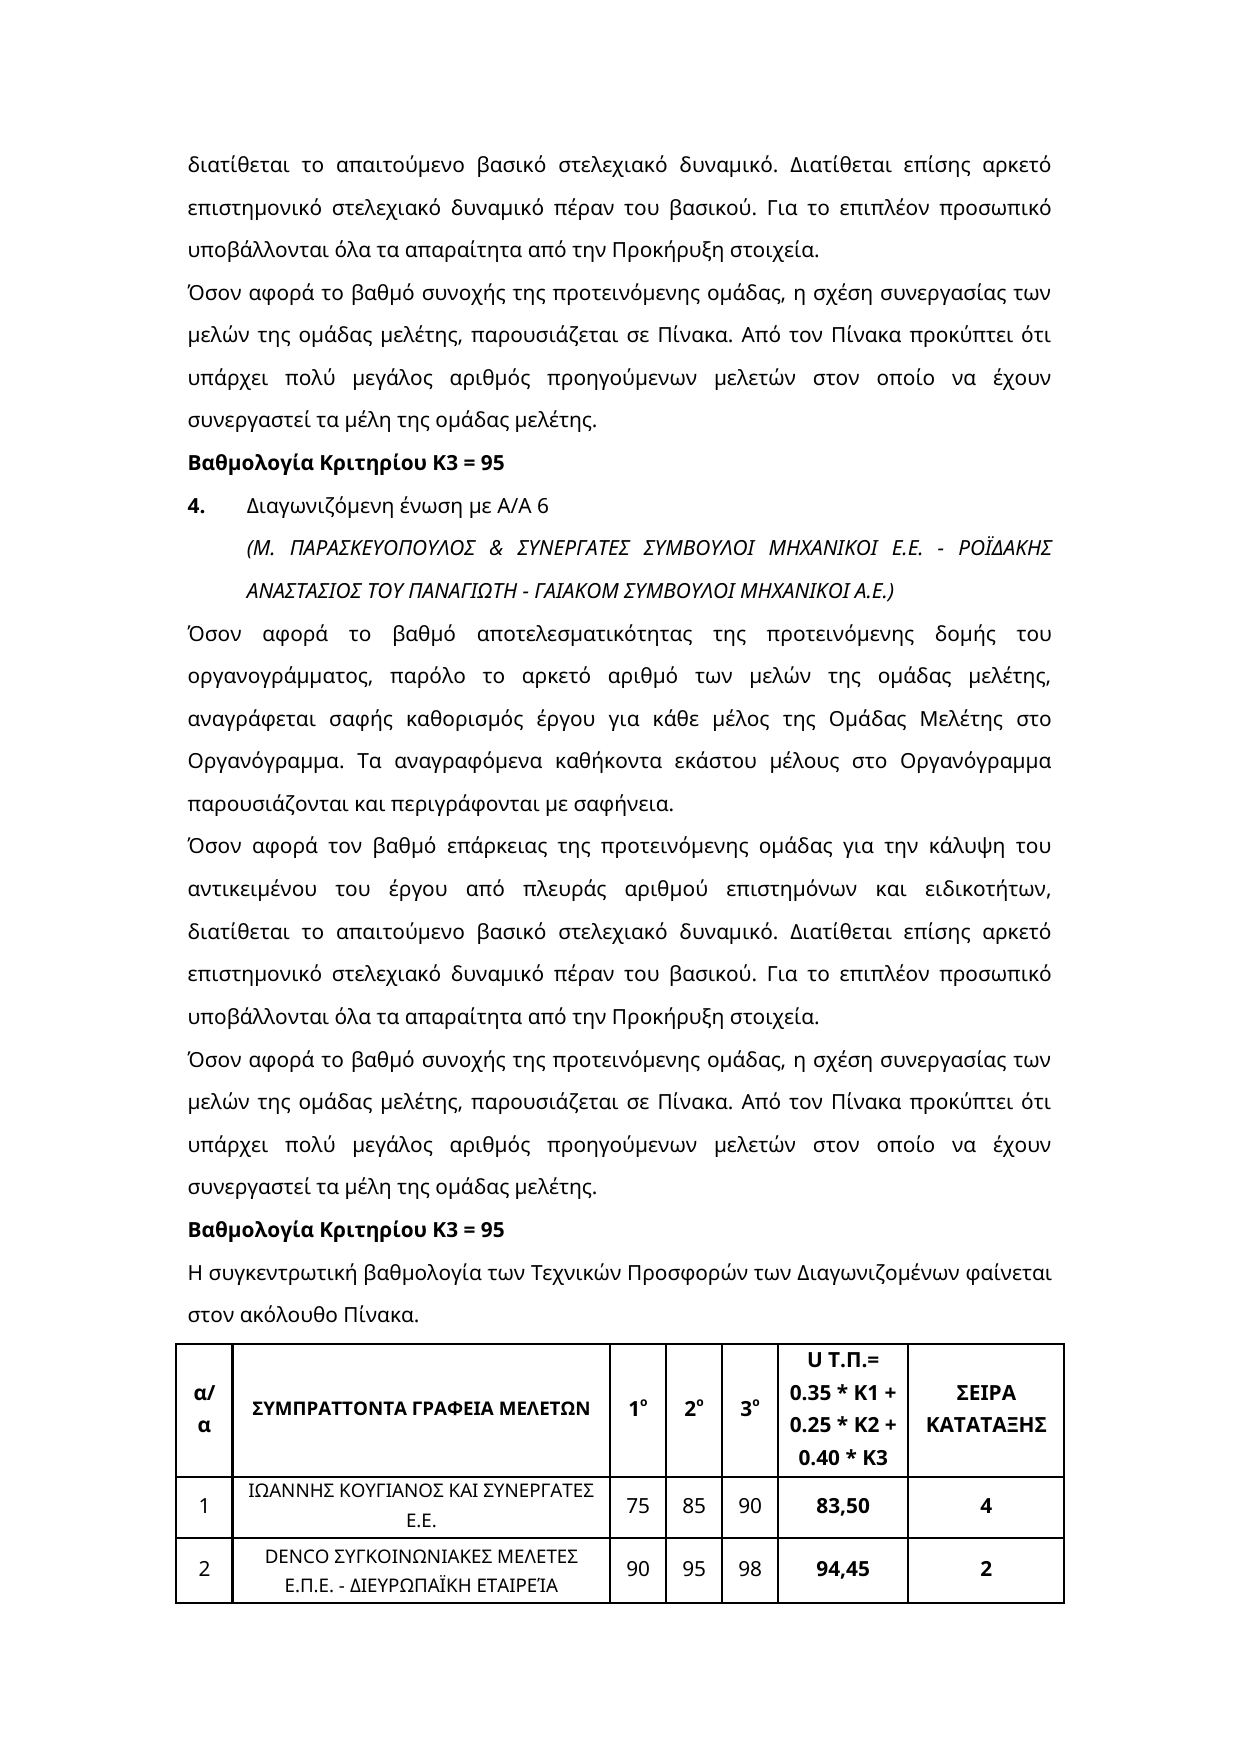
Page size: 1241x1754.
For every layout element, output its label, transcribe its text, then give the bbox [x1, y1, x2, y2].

table_cell 85 [667, 1478, 721, 1537]
text Όσον αφορά το βαθμό συνοχής της προτεινόμενης ομάδας, η σχέση συνεργασίας των μελών της ομάδας μελέτης, παρουσιάζεται σε Πίνακα. Από τον Πίνακα προκύπτει ότι υπάρχει πολύ μεγάλος αριθμός προηγούμενων μελετών στον οποίο να έχουν συνεργαστεί τα μέλη της ομάδας μελέτης. [187, 278, 1053, 434]
table_cell 83,50 [779, 1478, 907, 1537]
text Η συγκεντρωτική βαθμολογία των Τεχνικών Προσφορών των Διαγωνιζομένων φαίνεται στον ακόλουθο Πίνακα. [187, 1258, 1053, 1329]
text Βαθμολογία Κριτηρίου Κ3 = 95 [187, 1215, 1053, 1243]
table_cell 90 [611, 1539, 665, 1602]
table_header 3ο [723, 1345, 777, 1476]
table_header U Τ.Π.= 0.35 * Κ1 + 0.25 * Κ2 + 0.40 * Κ3 [779, 1345, 907, 1476]
table_header ΣΕΙΡΑ ΚΑΤΑΤΑΞΗΣ [909, 1345, 1063, 1476]
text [187, 150, 1053, 264]
text Βαθμολογία Κριτηρίου Κ3 = 95 [187, 448, 1053, 477]
table_header ΣΥΜΠΡΑΤΤΟΝΤΑ ΓΡΑΦΕΙΑ ΜΕΛΕΤΩΝ [234, 1345, 609, 1476]
table_cell 95 [667, 1539, 721, 1602]
table_cell 98 [723, 1539, 777, 1602]
table_header 1ο [611, 1345, 665, 1476]
table_cell 2 [177, 1539, 231, 1602]
text Όσον αφορά το βαθμό συνοχής της προτεινόμενης ομάδας, η σχέση συνεργασίας των μελών της ομάδας μελέτης, παρουσιάζεται σε Πίνακα. Από τον Πίνακα προκύπτει ότι υπάρχει πολύ μεγάλος αριθμός προηγούμενων μελετών στον οποίο να έχουν συνεργαστεί τα μέλη της ομάδας μελέτης. [187, 1045, 1053, 1201]
text (Μ. ΠΑΡΑΣΚΕΥΟΠΟΥΛΟΣ & ΣΥΝΕΡΓΑΤΕΣ ΣΥΜΒΟΥΛΟΙ ΜΗΧΑΝΙΚΟΙ Ε.Ε. - ΡΟΪΔΑΚΗΣ ΑΝΑΣΤΑΣΙΟΣ ΤΟΥ ΠΑΝΑΓΙΩΤΗ - ΓΑΙΑΚΟΜ ΣΥΜΒΟΥΛΟΙ ΜΗΧΑΝΙΚΟΙ Α.Ε.) [187, 533, 1053, 604]
text 4. Διαγωνιζόμενη ένωση με Α/Α 6 [187, 491, 1053, 519]
table_cell 2 [909, 1539, 1063, 1602]
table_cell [234, 1539, 609, 1602]
table_cell 75 [611, 1478, 665, 1537]
table_cell 94,45 [779, 1539, 907, 1602]
table_cell 90 [723, 1478, 777, 1537]
text Όσον αφορά το βαθμό αποτελεσματικότητας της προτεινόμενης δομής του οργανογράμματος, παρόλο το αρκετό αριθμό των μελών της ομάδας μελέτης, αναγράφεται σαφής καθορισμός έργου για κάθε μέλος της Ομάδας Μελέτης στο Οργανόγραμμα. Τα αναγραφόμενα καθήκοντα εκάστου μέλους στο Οργανόγραμμα παρουσιάζονται και περιγράφονται με σαφήνεια. [187, 619, 1053, 817]
table_cell 1 [177, 1478, 231, 1537]
table_cell 4 [909, 1478, 1063, 1537]
table_cell ΙΩΑΝΝΗΣ ΚΟΥΓΙΑΝΟΣ ΚΑΙ ΣΥΝΕΡΓΑΤΕΣ Ε.Ε. [234, 1478, 609, 1537]
table_header 2ο [667, 1345, 721, 1476]
table_header α/α [177, 1345, 231, 1476]
